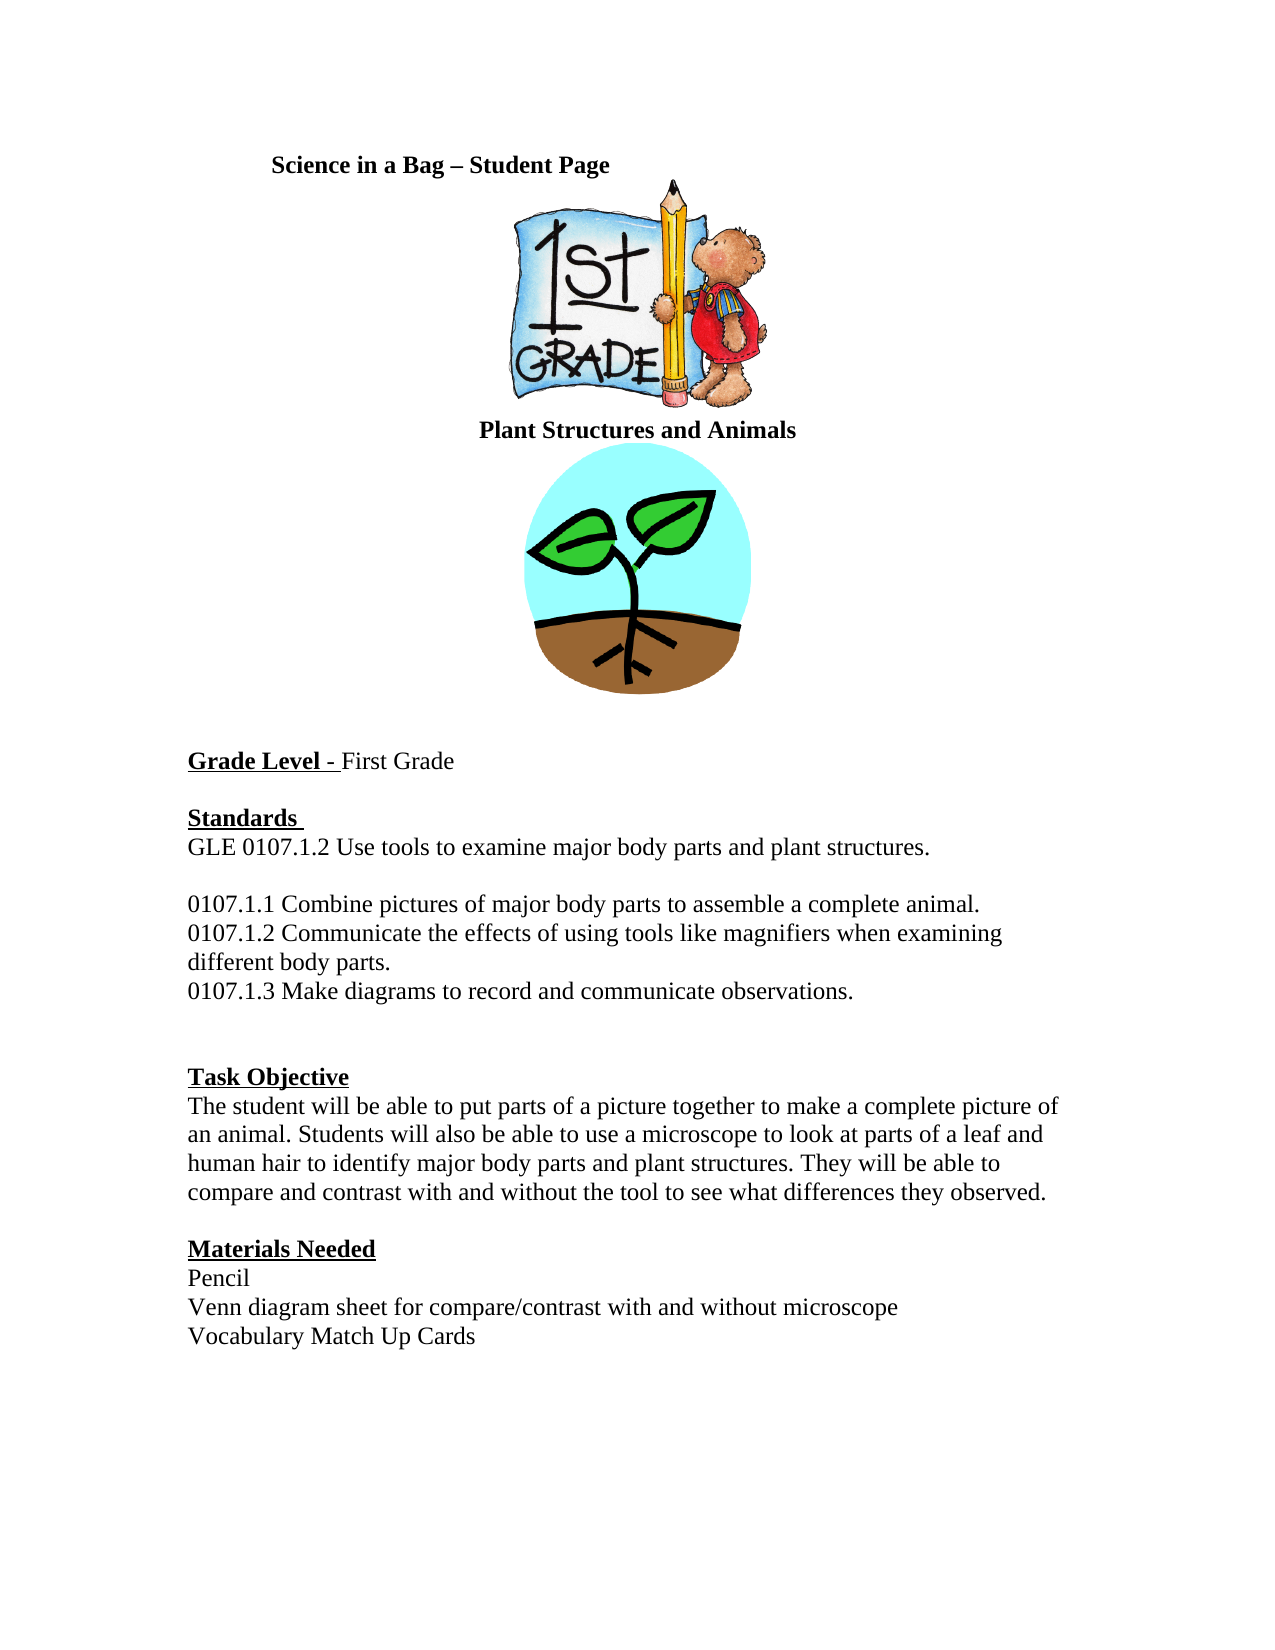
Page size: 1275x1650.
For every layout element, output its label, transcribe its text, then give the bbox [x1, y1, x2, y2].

text Vocabulary Match Up Cards [187, 1321, 1087, 1349]
text Standards [187, 803, 1087, 832]
text Grade Level - First Grade [187, 746, 1087, 774]
text Venn diagram sheet for compare/contrast with and without microscope [187, 1292, 1087, 1321]
text Pencil [187, 1263, 1087, 1292]
text 0107.1.1 Combine pictures of major body parts to assemble a complete animal. [187, 889, 1087, 918]
picture [524, 443, 751, 717]
picture [507, 178, 768, 410]
text 0107.1.3 Make diagrams to record and communicate observations. [187, 976, 1087, 1004]
text GLE 0107.1.2 Use tools to examine major body parts and plant structures. [187, 832, 1087, 861]
text The student will be able to put parts of a picture together to make a complete picture of an animal. Students will also be able to use a microscope to look at parts of a leaf and human hair to identify major body parts and plant structures. They will be able to compare and contrast with and without the tool to see what differences they observed. [187, 1091, 1087, 1206]
text Plant Structures and Animals [187, 415, 1087, 443]
text Task Objective [187, 1062, 1087, 1091]
text Materials Needed [187, 1234, 1087, 1263]
text 0107.1.2 Communicate the effects of using tools like magnifiers when examining different body parts. [187, 918, 1087, 976]
